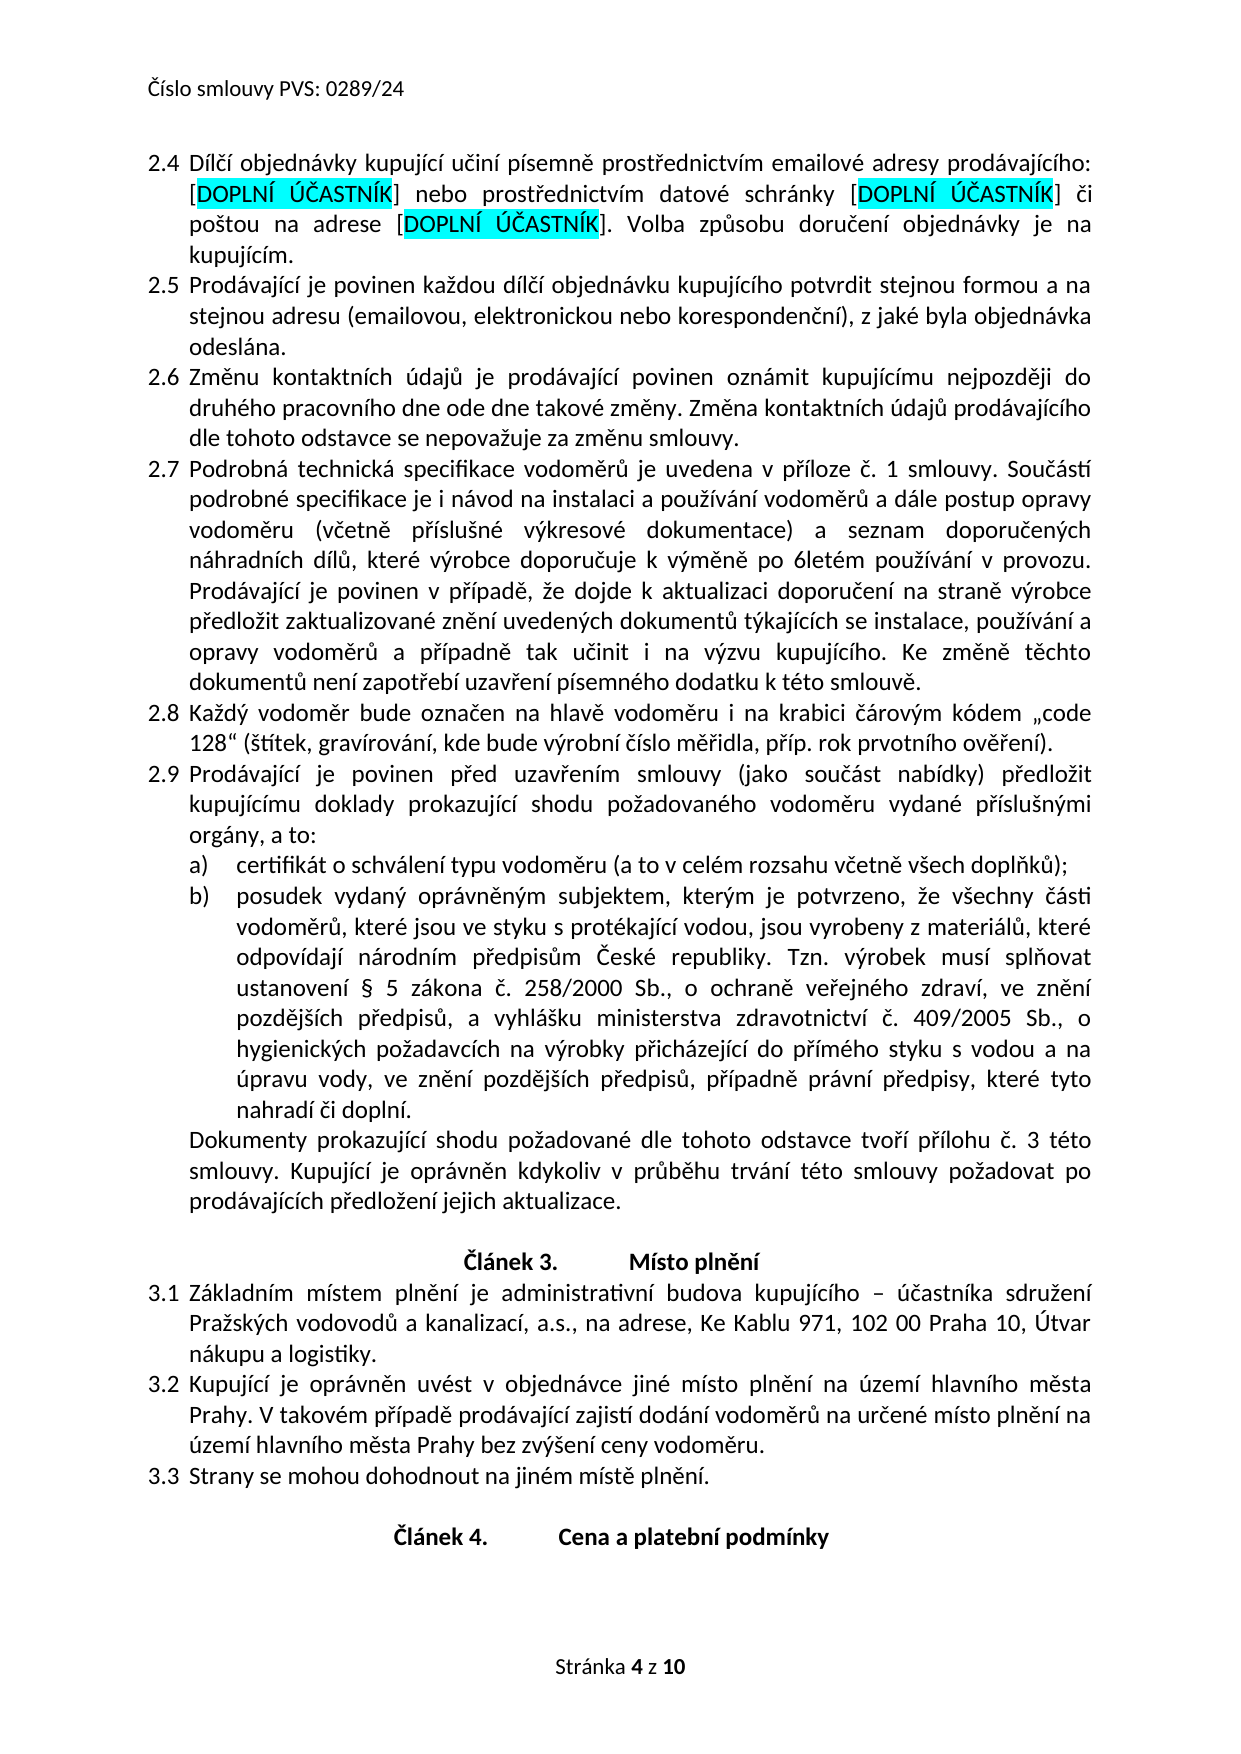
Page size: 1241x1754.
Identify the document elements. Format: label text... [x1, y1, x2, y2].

list Cena a platební podmínky [178, 1521, 1093, 1552]
list certifikát o schválení typu vodoměru (a to v celém rozsahu včetně všech doplňků); [189, 849, 1093, 880]
list Dílčí objednávky kupující učiní písemně prostřednictvím emailové adresy prodávajícího: [DOPLNÍ ÚČASTNÍK] nebo prostřednictvím datové schránky [DOPLNÍ ÚČASTNÍK] či poštou na adrese [DOPLNÍ ÚČASTNÍK]. Volba způsobu doručení objednávky je na kupujícím. [148, 148, 1093, 270]
list Základním místem plnění je administrativní budova kupujícího – účastníka sdružení Pražských vodovodů a kanalizací, a.s., na adrese, Ke Kablu 971, 102 00 Praha 10, Útvar nákupu a logistiky. [148, 1277, 1093, 1368]
list Dokumenty prokazující shodu požadované dle tohoto odstavce tvoří přílohu č. 3 této smlouvy. Kupující je oprávněn kdykoliv v průběhu trvání této smlouvy požadovat po prodávajících předložení jejich aktualizace. [189, 1124, 1093, 1216]
list Každý vodoměr bude označen na hlavě vodoměru i na krabici čárovým kódem „code 128“ (štítek, gravírování, kde bude výrobní číslo měřidla, příp. rok prvotního ověření). [148, 697, 1093, 758]
list Změnu kontaktních údajů je prodávající povinen oznámit kupujícímu nejpozději do druhého pracovního dne ode dne takové změny. Změna kontaktních údajů prodávajícího dle tohoto odstavce se nepovažuje za změnu smlouvy. [148, 361, 1093, 453]
list posudek vydaný oprávněným subjektem, kterým je potvrzeno, že všechny části vodoměrů, které jsou ve styku s protékající vodou, jsou vyrobeny z materiálů, které odpovídají národním předpisům České republiky. Tzn. výrobek musí splňovat ustanovení § 5 zákona č. 258/2000 Sb., o ochraně veřejného zdraví, ve znění pozdějších předpisů, a vyhlášku ministerstva zdravotnictví č. 409/2005 Sb., o hygienických požadavcích na výrobky přicházející do přímého styku s vodou a na úpravu vody, ve znění pozdějších předpisů, případně právní předpisy, které tyto nahradí či doplní. [189, 880, 1093, 1124]
list Strany se mohou dohodnout na jiném místě plnění. [148, 1460, 1093, 1491]
list Kupující je oprávněn uvést v objednávce jiné místo plnění na území hlavního města Prahy. V takovém případě prodávající zajistí dodání vodoměrů na určené místo plnění na území hlavního města Prahy bez zvýšení ceny vodoměru. [148, 1368, 1093, 1460]
list Prodávající je povinen každou dílčí objednávku kupujícího potvrdit stejnou formou a na stejnou adresu (emailovou, elektronickou nebo korespondenční), z jaké byla objednávka odeslána. [148, 270, 1093, 361]
list Podrobná technická specifikace vodoměrů je uvedena v příloze č. 1 smlouvy. Součástí podrobné specifikace je i návod na instalaci a používání vodoměrů a dále postup opravy vodoměru (včetně příslušné výkresové dokumentace) a seznam doporučených náhradních dílů, které výrobce doporučuje k výměně po 6letém používání v provozu. Prodávající je povinen v případě, že dojde k aktualizaci doporučení na straně výrobce předložit zaktualizované znění uvedených dokumentů týkajících se instalace, používání a opravy vodoměrů a případně tak učinit i na výzvu kupujícího. Ke změně těchto dokumentů není zapotřebí uzavření písemného dodatku k této smlouvě. [148, 453, 1093, 697]
list Místo plnění [178, 1246, 1093, 1277]
list Prodávající je povinen před uzavřením smlouvy (jako součást nabídky) předložit kupujícímu doklady prokazující shodu požadovaného vodoměru vydané příslušnými orgány, a to: [148, 758, 1093, 849]
